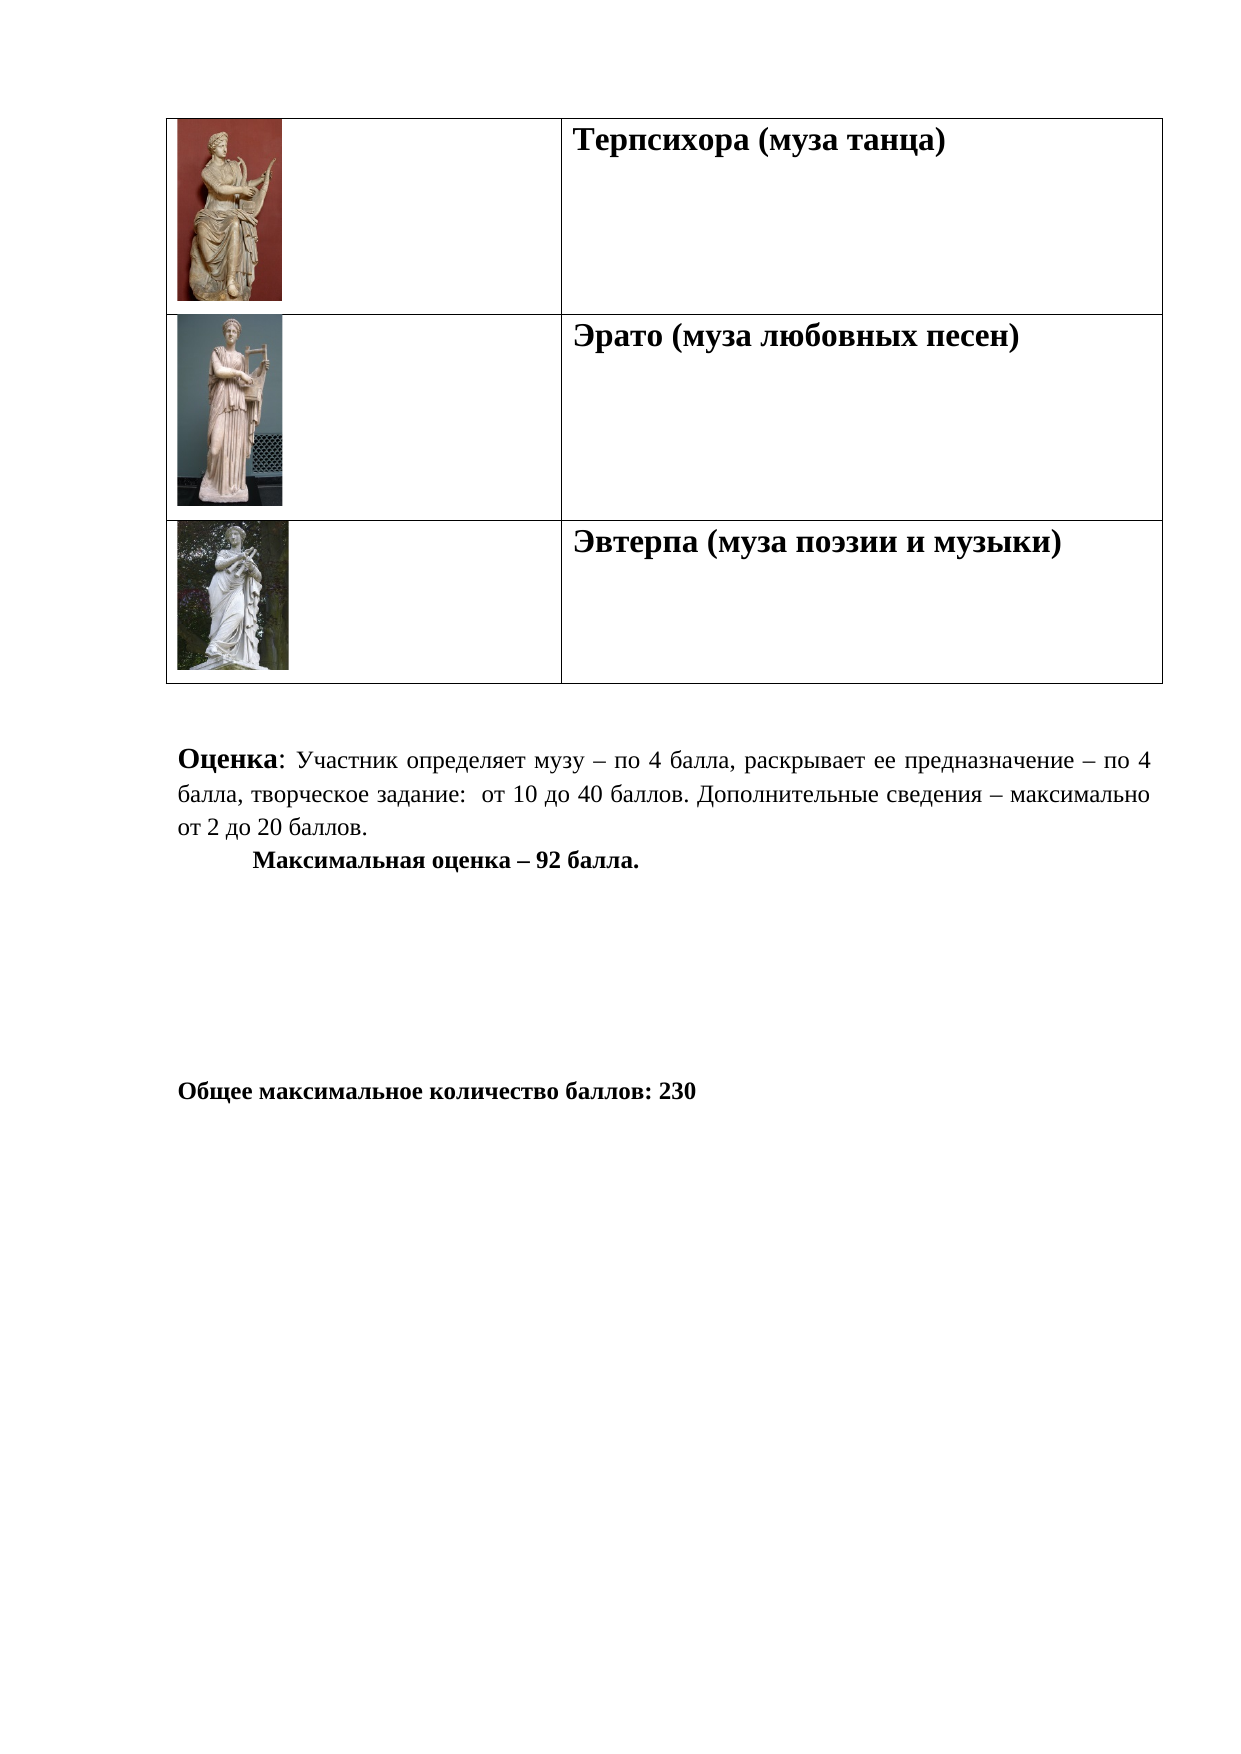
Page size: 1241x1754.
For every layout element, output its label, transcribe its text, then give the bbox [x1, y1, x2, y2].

text Максимальная оценка – 92 балла. [252, 845, 1152, 874]
table_cell Эрато (муза любовных песен) [562, 315, 1162, 520]
picture [177, 119, 282, 301]
table_cell [167, 119, 561, 314]
table_cell Терпсихора (муза танца) [562, 119, 1162, 314]
table_cell [167, 315, 561, 520]
text Общее максимальное количество баллов: 230 [177, 1076, 1152, 1105]
picture [177, 521, 289, 670]
picture [177, 314, 283, 506]
table_cell [167, 521, 561, 682]
table_cell Эвтерпа (муза поэзии и музыки) [562, 521, 1162, 682]
text Оценка: Участник определяет музу – по 4 балла, раскрывает ее предназначение – по 4 балла, творческое задание: от 10 до 40 баллов. Дополнительные сведения – максимально от 2 до 20 баллов. [177, 741, 1152, 841]
